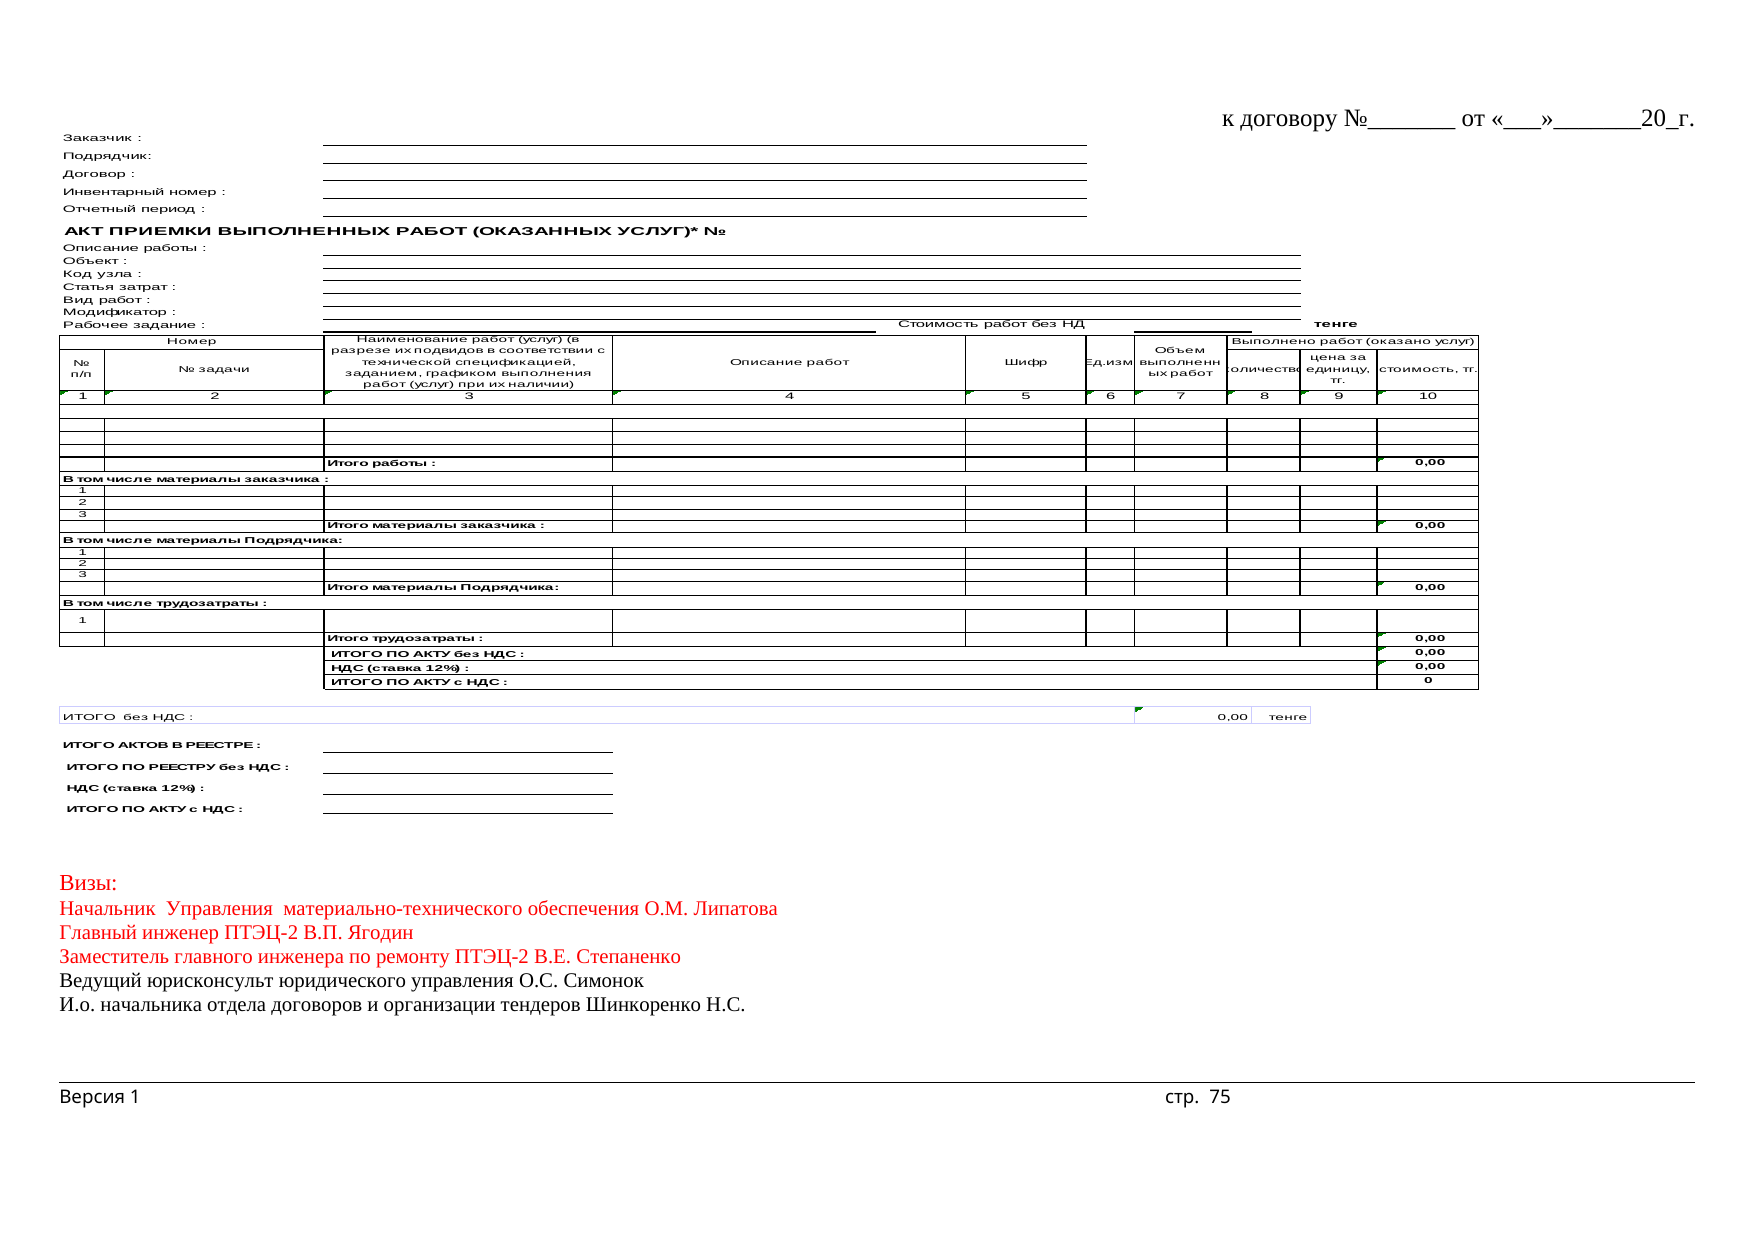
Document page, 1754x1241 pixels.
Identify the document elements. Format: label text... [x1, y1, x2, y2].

text Начальник Управления материально-технического обеспечения О.М. Липатова [59, 896, 1695, 919]
text Главный инженер ПТЭЦ-2 В.П. Ягодин [59, 919, 1695, 944]
text к договору №_______ от «___»_______20_г. [59, 103, 1695, 132]
text Заместитель главного инженера по ремонту ПТЭЦ-2 В.Е. Степаненко [59, 944, 1695, 968]
text Визы: [59, 869, 1695, 896]
text Ведущий юрисконсульт юридического управления О.С. Симонок [59, 968, 1695, 992]
text И.о. начальника отдела договоров и организации тендеров Шинкоренко Н.С. [59, 992, 1695, 1016]
